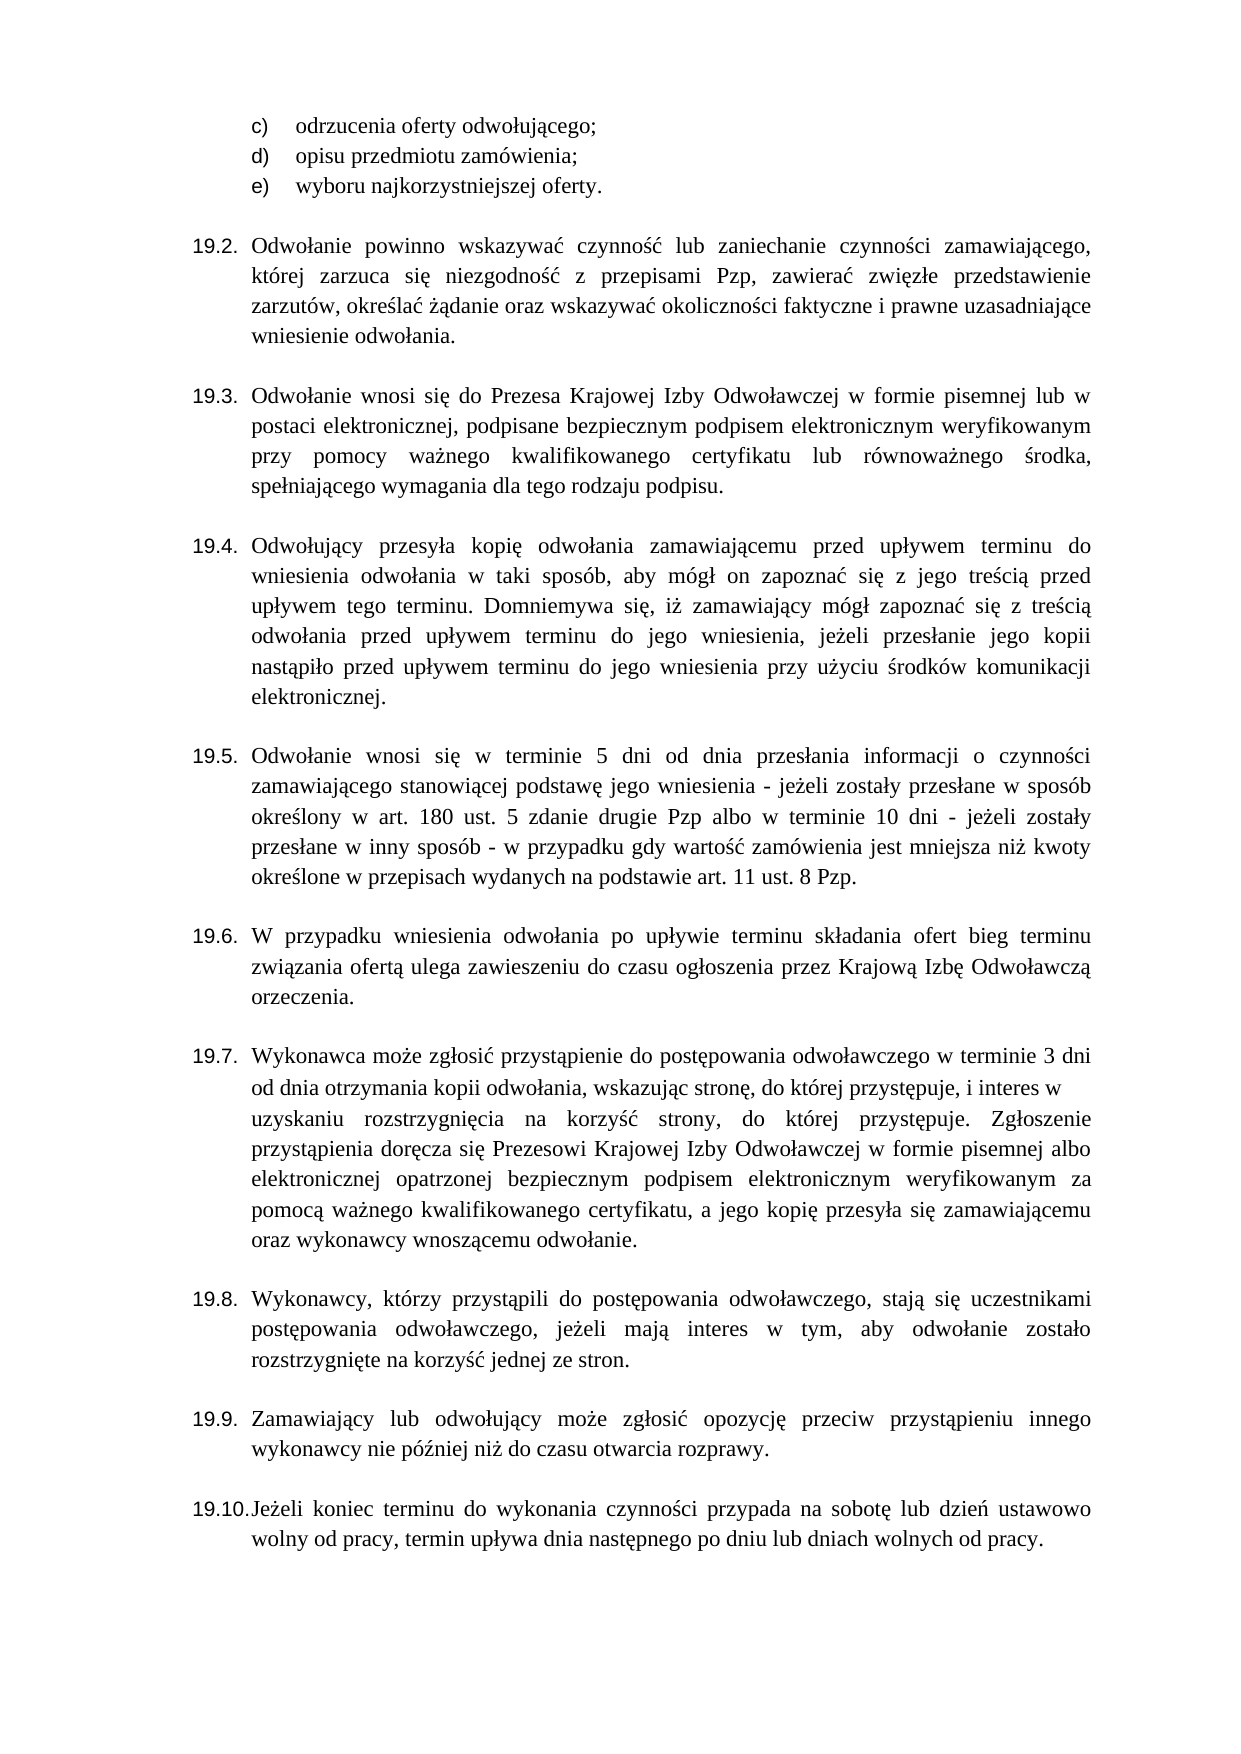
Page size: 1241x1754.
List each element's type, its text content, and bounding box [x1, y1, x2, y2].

list wyboru najkorzystniejszej oferty. [251, 172, 1093, 199]
list opisu przedmiotu zamówienia; [251, 142, 1093, 169]
list Wykonawcy, którzy przystąpili do postępowania odwoławczego, stają się uczestnikami postępowania odwoławczego, jeżeli mają interes w tym, aby odwołanie zostało rozstrzygnięte na korzyść jednej ze stron. [192, 1285, 1093, 1372]
list Odwołanie wnosi się do Prezesa Krajowej Izby Odwoławczej w formie pisemnej lub w postaci elektronicznej, podpisane bezpiecznym podpisem elektronicznym weryfikowanym przy pomocy ważnego kwalifikowanego certyfikatu lub równoważnego środka, spełniającego wymagania dla tego rodzaju podpisu. [192, 382, 1093, 499]
list W przypadku wniesienia odwołania po upływie terminu składania ofert bieg terminu związania ofertą ulega zawieszeniu do czasu ogłoszenia przez Krajową Izbę Odwoławczą orzeczenia. [192, 922, 1093, 1009]
list Zamawiający lub odwołujący może zgłosić opozycję przeciw przystąpieniu innego wykonawcy nie później niż do czasu otwarcia rozprawy. [192, 1405, 1093, 1462]
list Odwołanie powinno wskazywać czynność lub zaniechanie czynności zamawiającego, której zarzuca się niezgodność z przepisami Pzp, zawierać zwięzłe przedstawienie zarzutów, określać żądanie oraz wskazywać okoliczności faktyczne i prawne uzasadniające wniesienie odwołania. [192, 232, 1093, 349]
list Jeżeli koniec terminu do wykonania czynności przypada na sobotę lub dzień ustawowo wolny od pracy, termin upływa dnia następnego po dniu lub dniach wolnych od pracy. [192, 1494, 1093, 1551]
text uzyskaniu rozstrzygnięcia na korzyść strony, do której przystępuje. Zgłoszenie przystąpienia doręcza się Prezesowi Krajowej Izby Odwoławczej w formie pisemnej albo elektronicznej opatrzonej bezpiecznym podpisem elektronicznym weryfikowanym za pomocą ważnego kwalifikowanego certyfikatu, a jego kopię przesyła się zamawiającemu oraz wykonawcy wnoszącemu odwołanie. [251, 1105, 1093, 1252]
list Odwołujący przesyła kopię odwołania zamawiającemu przed upływem terminu do wniesienia odwołania w taki sposób, aby mógł on zapoznać się z jego treścią przed upływem tego terminu. Domniemywa się, iż zamawiający mógł zapoznać się z treścią odwołania przed upływem terminu do jego wniesienia, jeżeli przesłanie jego kopii nastąpiło przed upływem terminu do jego wniesienia przy użyciu środków komunikacji elektronicznej. [192, 532, 1093, 709]
list odrzucenia oferty odwołującego; [251, 112, 1093, 138]
list Odwołanie wnosi się w terminie 5 dni od dnia przesłania informacji o czynności zamawiającego stanowiącej podstawę jego wniesienia - jeżeli zostały przesłane w sposób określony w art. 180 ust. 5 zdanie drugie Pzp albo w terminie 10 dni - jeżeli zostały przesłane w inny sposób - w przypadku gdy wartość zamówienia jest mniejsza niż kwoty określone w przepisach wydanych na podstawie art. 11 ust. 8 Pzp. [192, 742, 1093, 889]
list Wykonawca może zgłosić przystąpienie do postępowania odwoławczego w terminie 3 dni od dnia otrzymania kopii odwołania, wskazując stronę, do której przystępuje, i interes w [192, 1042, 1093, 1101]
